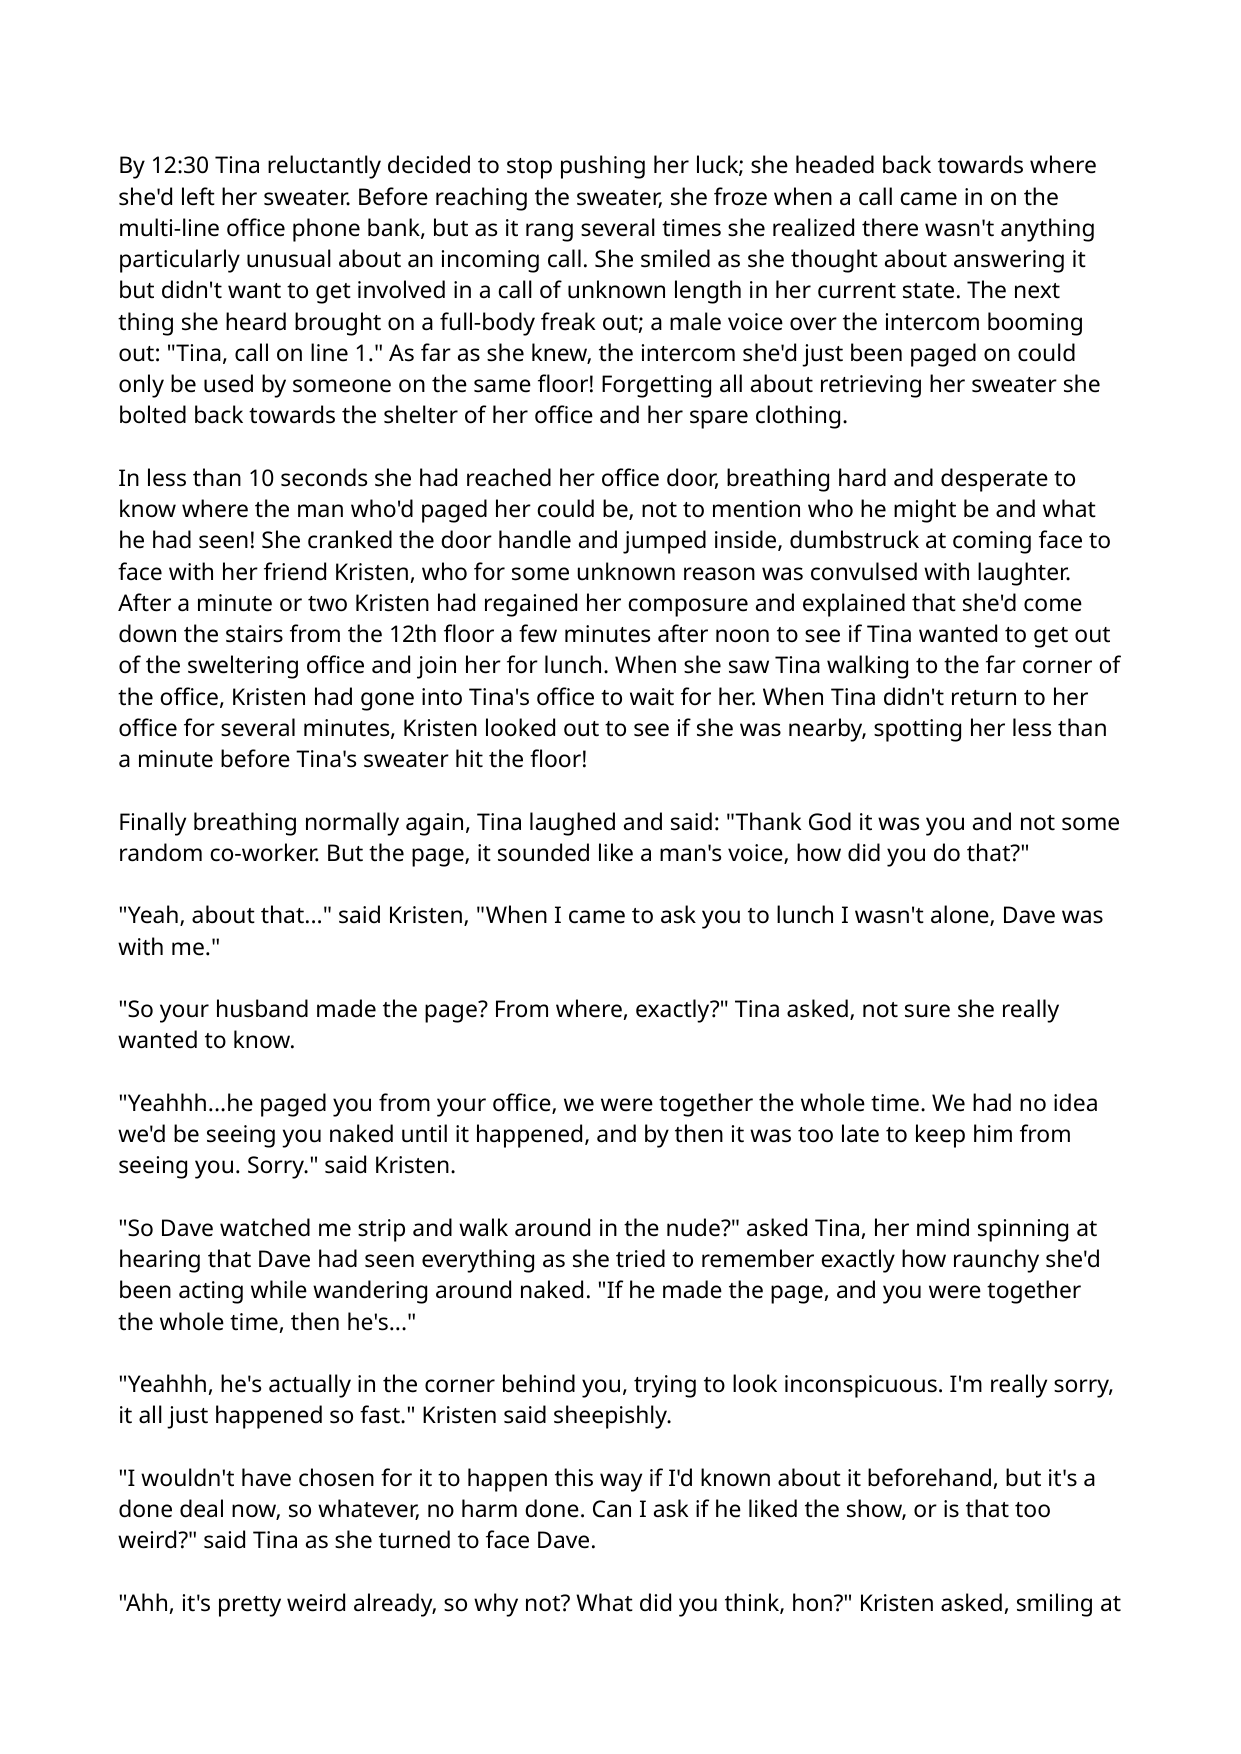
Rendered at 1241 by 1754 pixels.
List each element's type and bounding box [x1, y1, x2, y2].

text [118, 118, 1122, 1618]
